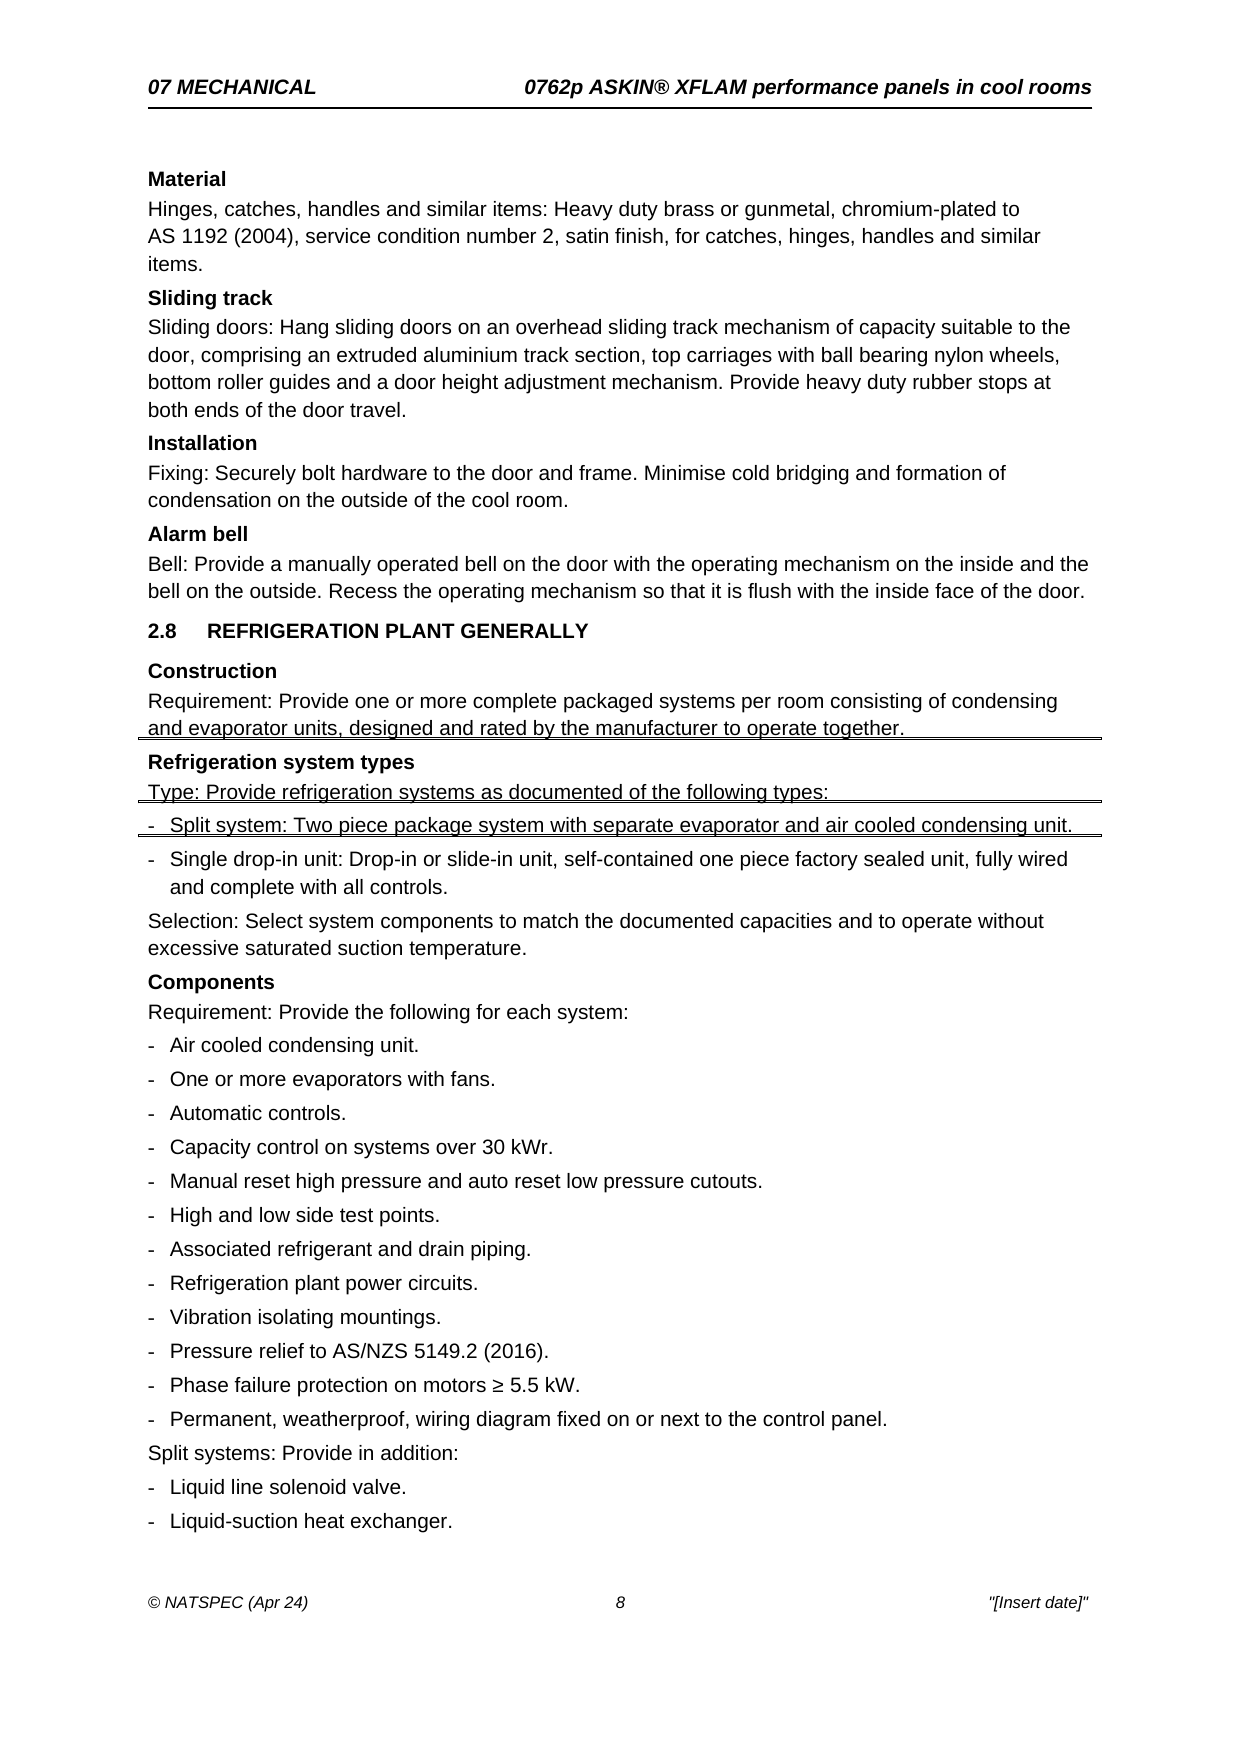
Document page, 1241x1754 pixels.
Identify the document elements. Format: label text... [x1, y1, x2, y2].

text Refrigeration plant power circuits. [148, 1271, 1092, 1295]
text Split system: Two piece package system with separate evaporator and air cooled condensing unit. [148, 813, 1092, 834]
text One or more evaporators with fans. [148, 1067, 1092, 1091]
subtitle REFRIGERATION PLANT GENERALLY [148, 619, 1092, 643]
text Automatic controls. [148, 1101, 1092, 1125]
text Phase failure protection on motors ≥ 5.5 kW. [148, 1373, 1092, 1397]
text Vibration isolating mountings. [148, 1305, 1092, 1329]
text Sliding doors: Hang sliding doors on an overhead sliding track mechanism of capacity suitable to the door, comprising an extruded aluminium track section, top carriages with ball bearing nylon wheels, bottom roller guides and a door height adjustment mechanism. Provide heavy duty rubber stops at both ends of the door travel. [148, 315, 1092, 421]
text Manual reset high pressure and auto reset low pressure cutouts. [148, 1169, 1092, 1193]
subtitle Material [148, 167, 1092, 191]
subtitle Construction [148, 659, 1092, 683]
subtitle Sliding track [148, 285, 1092, 309]
text Fixing: Securely bolt hardware to the door and frame. Minimise cold bridging and formation of condensation on the outside of the cool room. [148, 461, 1092, 512]
text Split systems: Provide in addition: [148, 1441, 1092, 1465]
subtitle Alarm bell [148, 522, 1092, 546]
text Requirement: Provide one or more complete packaged systems per room consisting of condensing and evaporator units, designed and rated by the manufacturer to operate together. [148, 689, 1092, 737]
subtitle Installation [148, 431, 1092, 455]
text Single drop-in unit: Drop-in or slide-in unit, self-contained one piece factory sealed unit, fully wired and complete with all controls. [148, 847, 1092, 899]
text Selection: Select system components to match the documented capacities and to operate without excessive saturated suction temperature. [148, 909, 1092, 960]
subtitle Refrigeration system types [148, 750, 1092, 774]
text Requirement: Provide the following for each system: [148, 999, 1092, 1023]
text High and low side test points. [148, 1203, 1092, 1227]
text Associated refrigerant and drain piping. [148, 1237, 1092, 1261]
subtitle Components [148, 970, 1092, 994]
text Liquid-suction heat exchanger. [148, 1508, 1092, 1533]
text Pressure relief to AS/NZS 5149.2 (2016). [148, 1339, 1092, 1363]
text Bell: Provide a manually operated bell on the door with the operating mechanism on the inside and the bell on the outside. Recess the operating mechanism so that it is flush with the inside face of the door. [148, 552, 1092, 603]
text Air cooled condensing unit. [148, 1033, 1092, 1057]
text Permanent, weatherproof, wiring diagram fixed on or next to the control panel. [148, 1407, 1092, 1431]
text Liquid line solenoid valve. [148, 1474, 1092, 1499]
text Type: Provide refrigeration systems as documented of the following types: [148, 779, 1092, 800]
text Capacity control on systems over 30 kWr. [148, 1135, 1092, 1159]
text Hinges, catches, handles and similar items: Heavy duty brass or gunmetal, chromium-plated to AS 1192 (2004), service condition number 2, satin finish, for catches, hinges, handles and similar items. [148, 197, 1092, 276]
